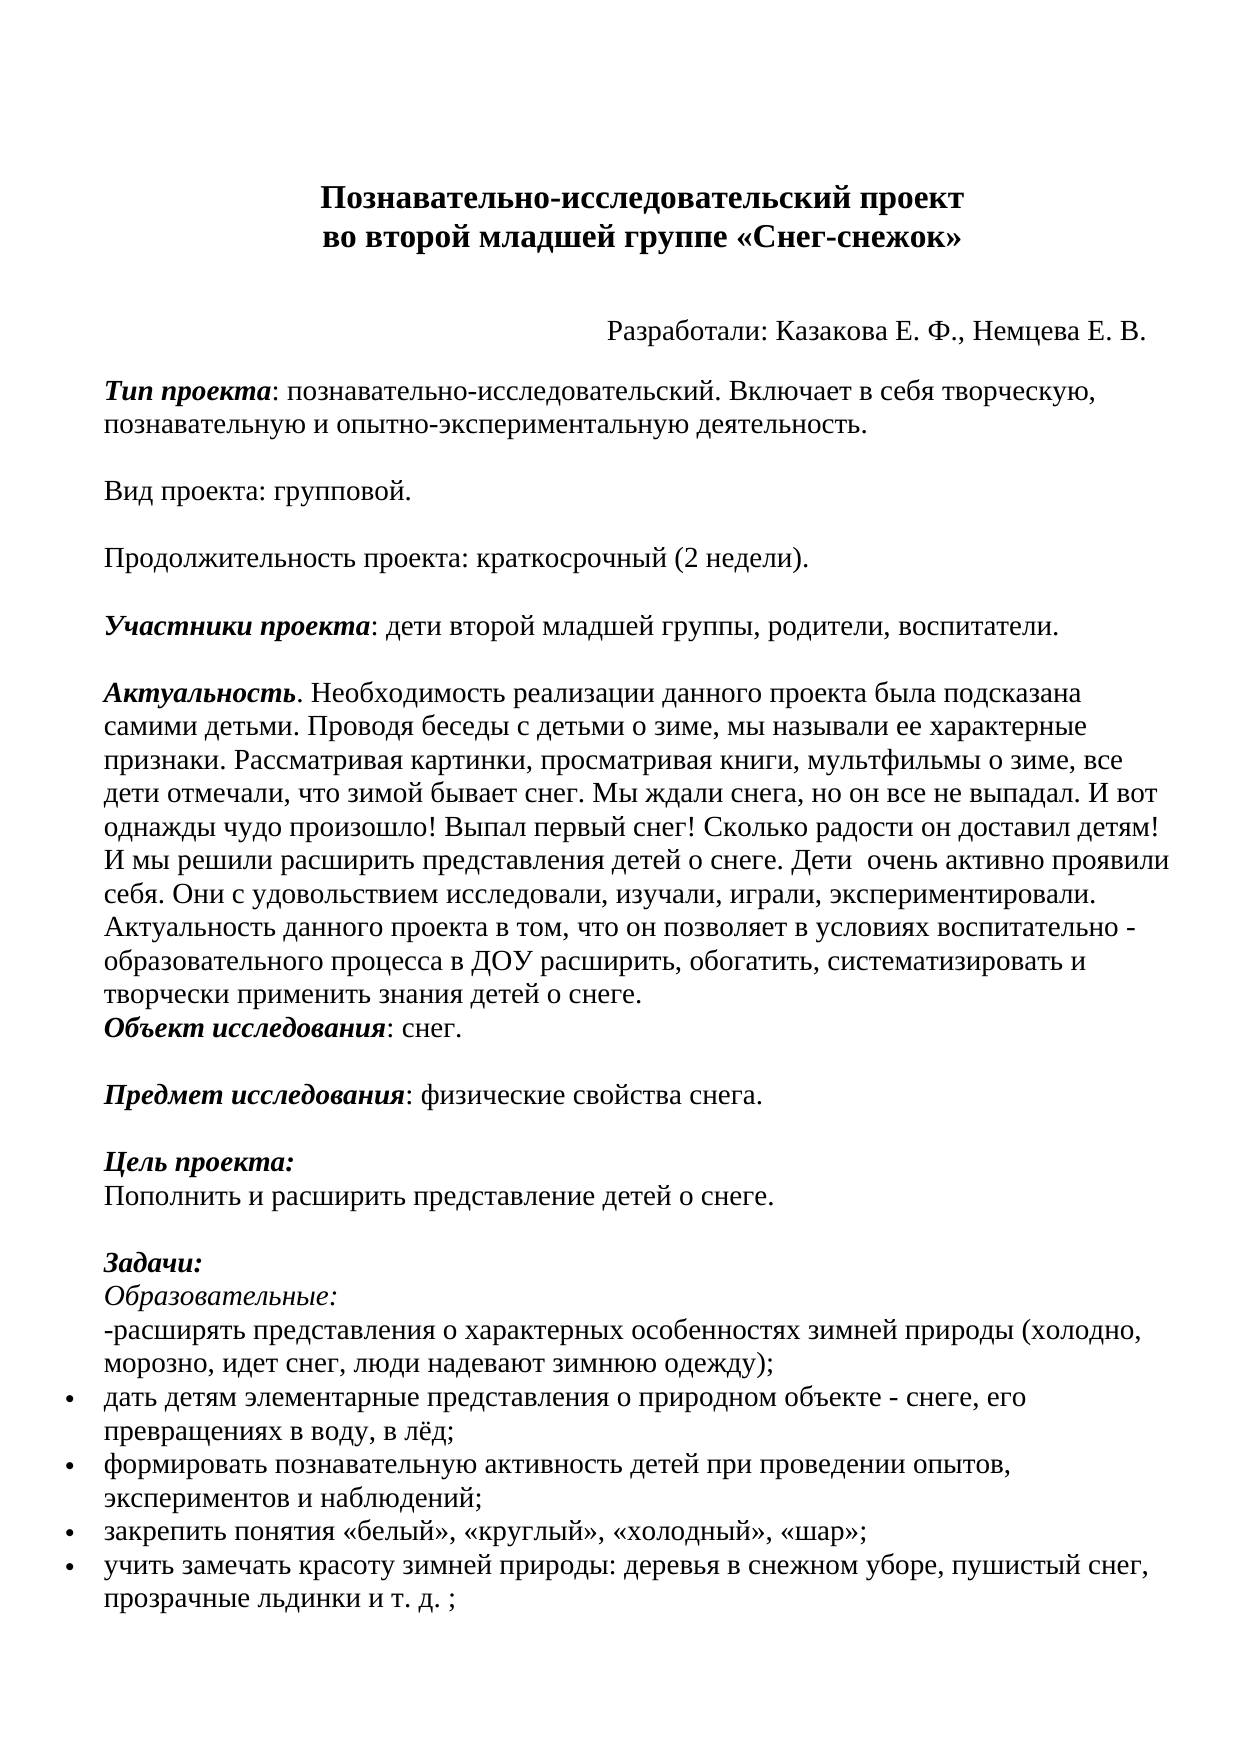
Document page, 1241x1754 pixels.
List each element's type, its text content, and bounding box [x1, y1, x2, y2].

text во второй младшей группе «Снег-снежок» [103, 216, 1181, 254]
text Цель проекта: [103, 1144, 1181, 1178]
text Тип проекта: познавательно-исследовательский. Включает в себя творческую, познавательную и опытно-экспериментальную деятельность. [103, 373, 1181, 440]
list учить замечать красоту зимней природы: деревья в снежном уборе, пушистый снег, прозрачные льдинки и т. д. ; [66, 1547, 1181, 1614]
text Познавательно-исследовательский проект [103, 177, 1181, 216]
text Продолжительность проекта: краткосрочный (2 недели). [103, 541, 1181, 574]
text Участники проекта: дети второй младшей группы, родители, воспитатели. [103, 608, 1181, 641]
text Задачи: [103, 1245, 1181, 1278]
text Вид проекта: групповой. [103, 473, 1181, 507]
text Пополнить и расширить представление детей о снеге. [103, 1178, 1181, 1211]
text Предмет исследования: физические свойства снега. [103, 1077, 1181, 1111]
list дать детям элементарные представления о природном объекте - снеге, его превращениях в воду, в лёд; [66, 1379, 1181, 1446]
text Объект исследования: снег. [103, 1010, 1181, 1044]
list формировать познавательную активность детей при проведении опытов, экспериментов и наблюдений; [66, 1446, 1181, 1513]
text Образовательные: [103, 1278, 1181, 1312]
text -расширять представления о характерных особенностях зимней природы (холодно, морозно, идет снег, люди надевают зимнюю одежду); [103, 1312, 1181, 1379]
text Разработали: Казакова Е. Ф., Немцева Е. В. [103, 313, 1181, 347]
text Актуальность. Необходимость реализации данного проекта была подсказана самими детьми. Проводя беседы с детьми о зиме, мы называли ее характерные признаки. Рассматривая картинки, просматривая книги, мультфильмы о зиме, все дети отмечали, что зимой бывает снег. Мы ждали снега, но он все не выпадал. И вот однажды чудо произошло! Выпал первый снег! Сколько радости он доставил детям! И мы решили расширить представления детей о снеге. Дети очень активно проявили себя. Они с удовольствием исследовали, изучали, играли, экспериментировали. Актуальность данного проекта в том, что он позволяет в условиях воспитательно - образовательного процесса в ДОУ расширить, обогатить, систематизировать и творчески применить знания детей о снеге. [103, 675, 1181, 1010]
list закрепить понятия «белый», «круглый», «холодный», «шар»; [66, 1513, 1181, 1547]
